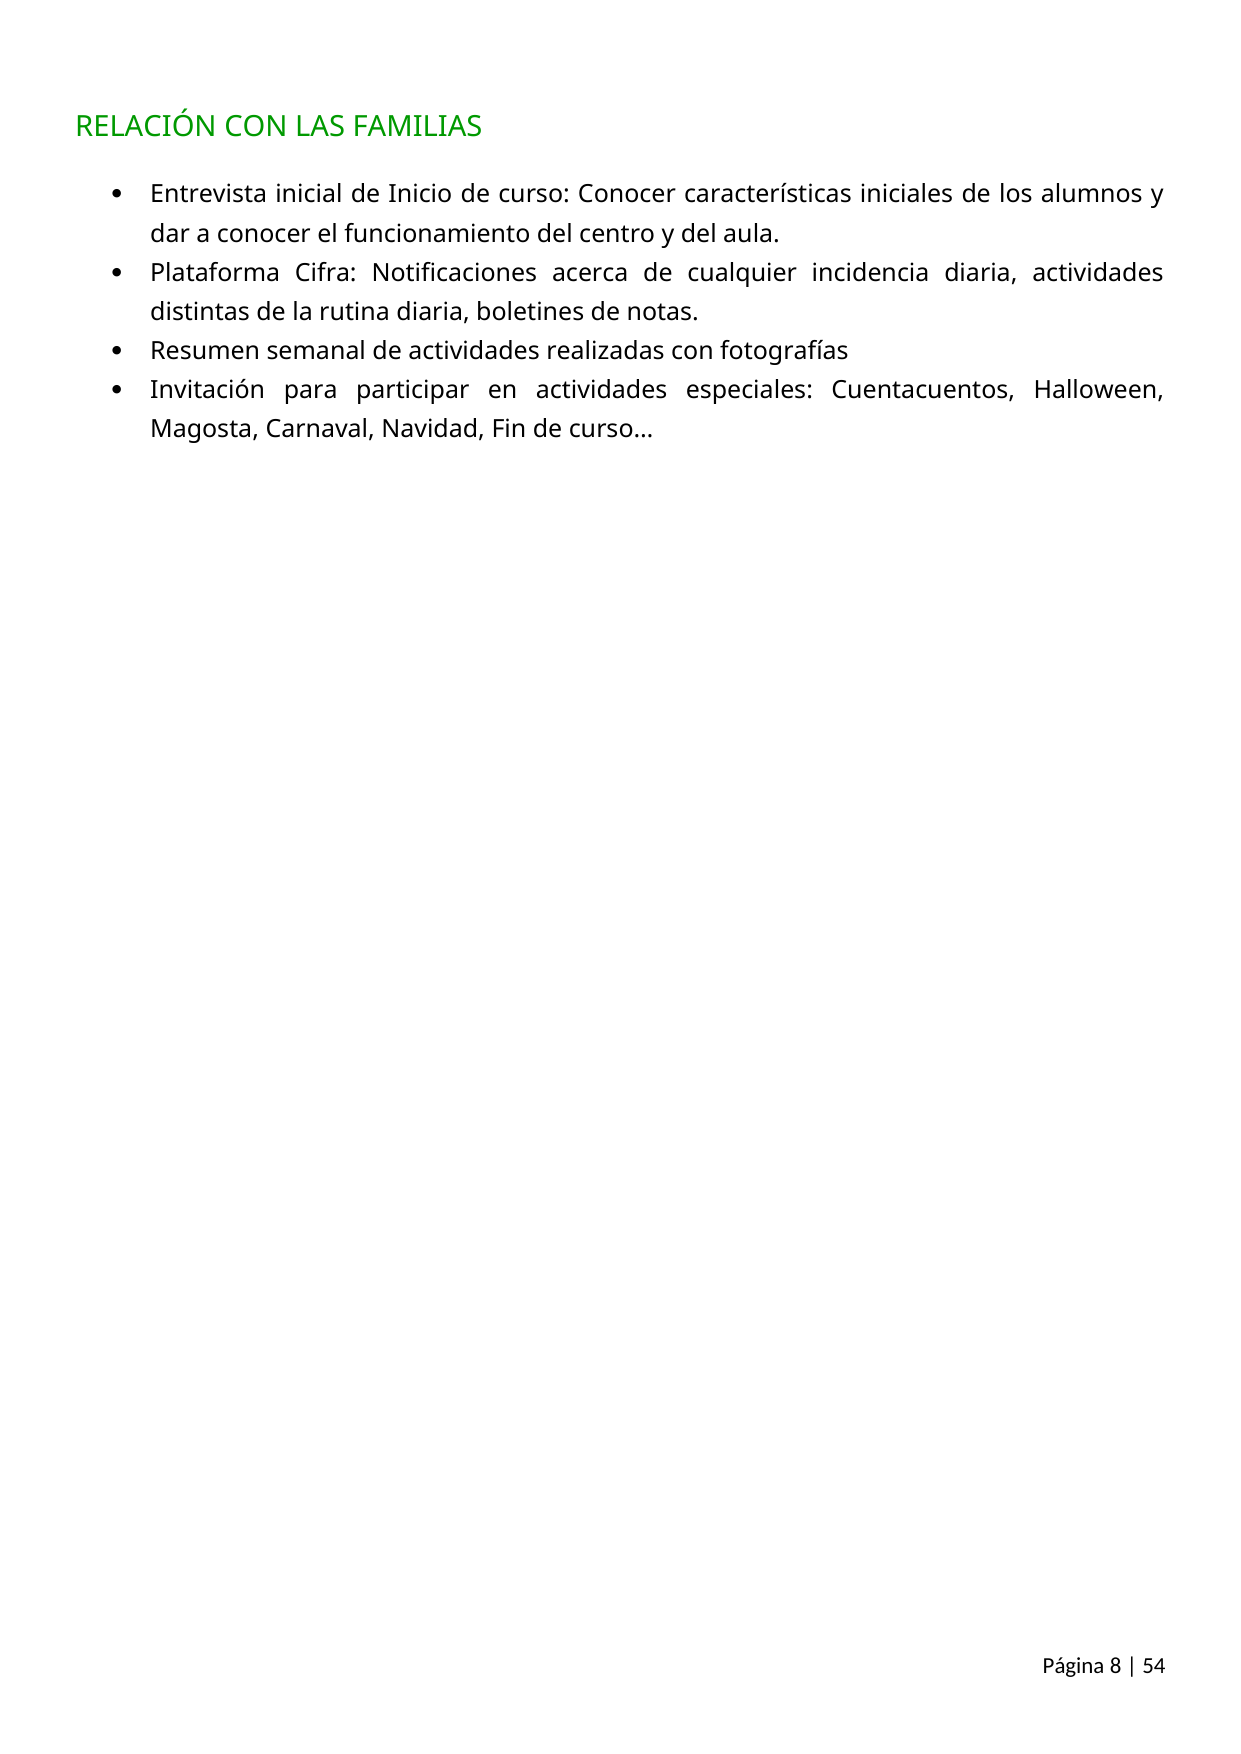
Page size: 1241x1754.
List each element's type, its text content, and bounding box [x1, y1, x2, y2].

text RELACIÓN CON LAS FAMILIAS [75, 106, 1165, 145]
list Invitación para participar en actividades especiales: Cuentacuentos, Halloween, Magosta, Carnaval, Navidad, Fin de curso… [112, 372, 1165, 445]
list Entrevista inicial de Inicio de curso: Conocer características iniciales de los alumnos y dar a conocer el funcionamiento del centro y del aula. [112, 176, 1165, 249]
list Resumen semanal de actividades realizadas con fotografías [112, 333, 1165, 367]
list Plataforma Cifra: Notificaciones acerca de cualquier incidencia diaria, actividades distintas de la rutina diaria, boletines de notas. [112, 254, 1165, 328]
